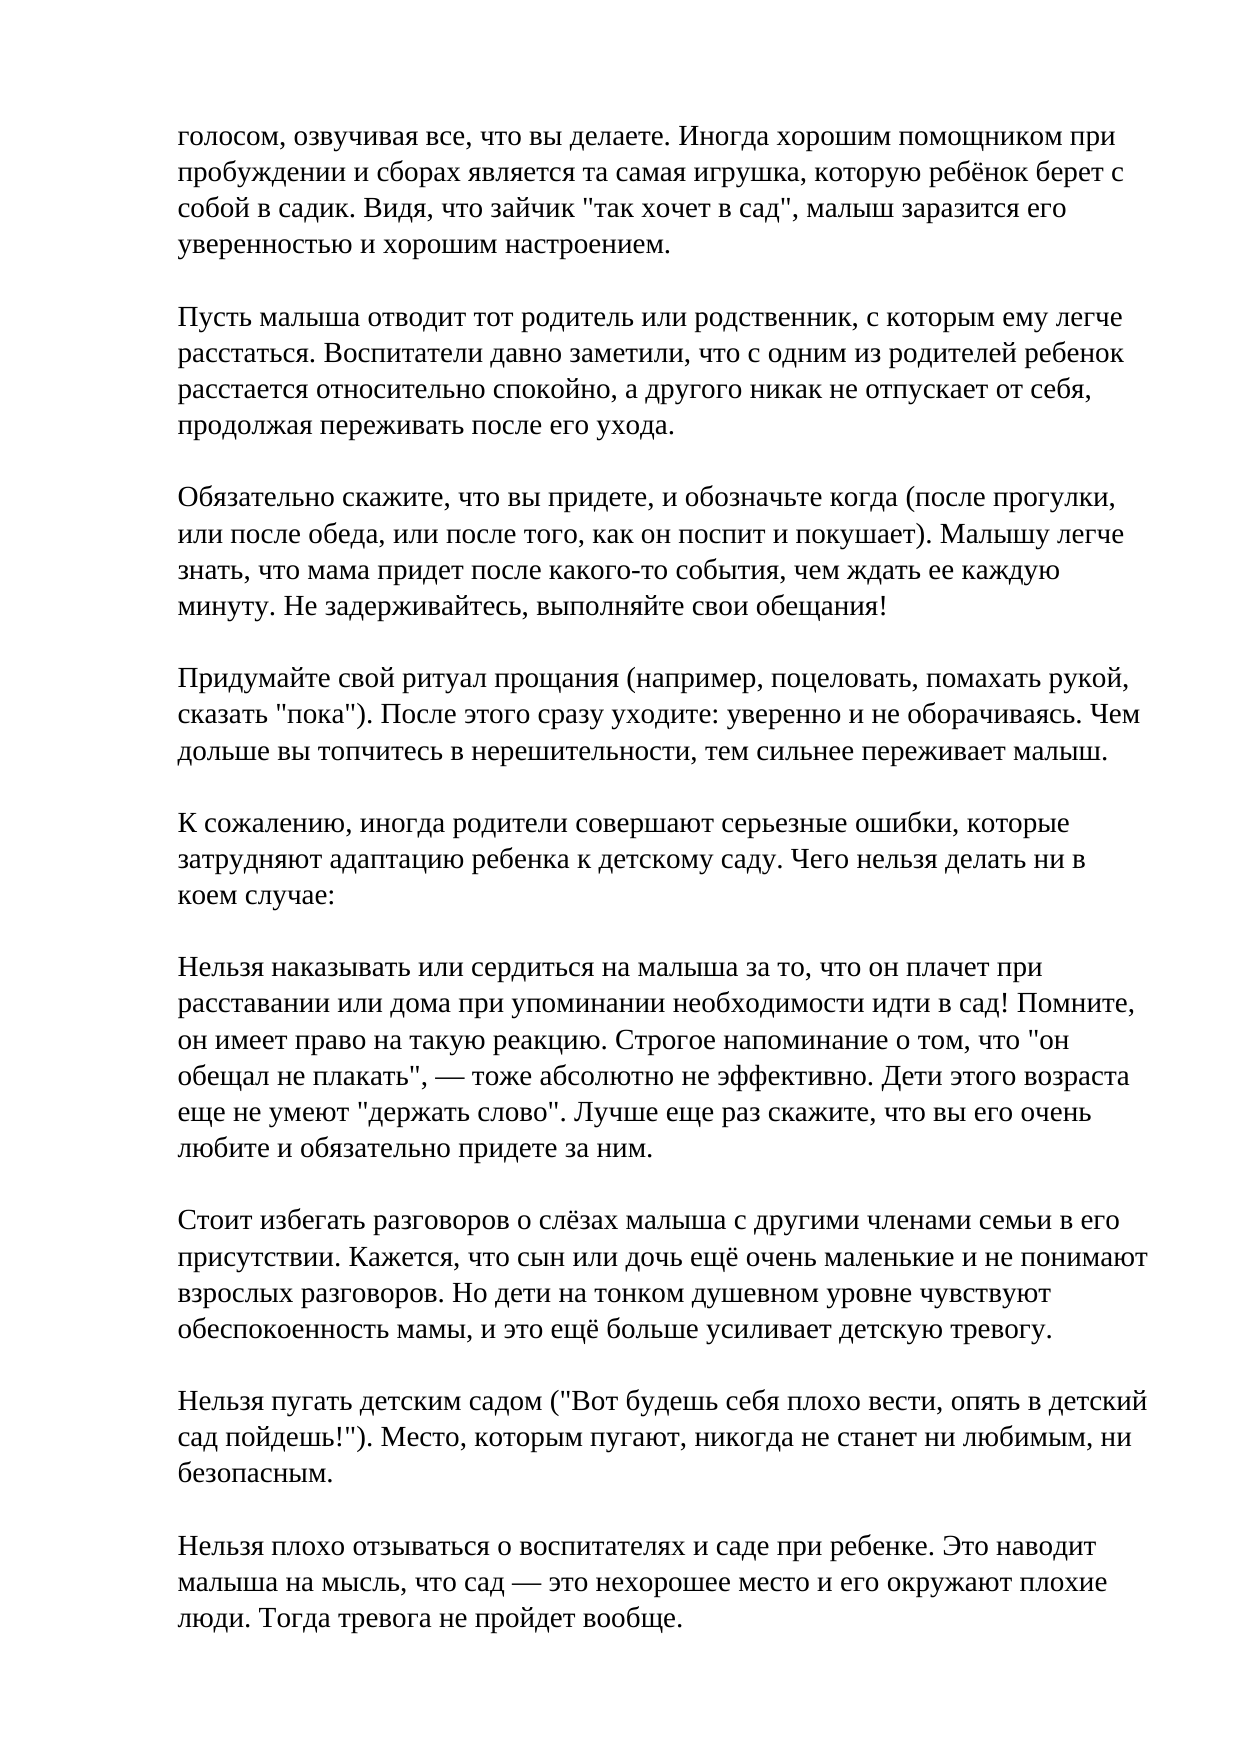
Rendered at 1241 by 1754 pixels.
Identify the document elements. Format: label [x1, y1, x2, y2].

text [177, 118, 1152, 1634]
